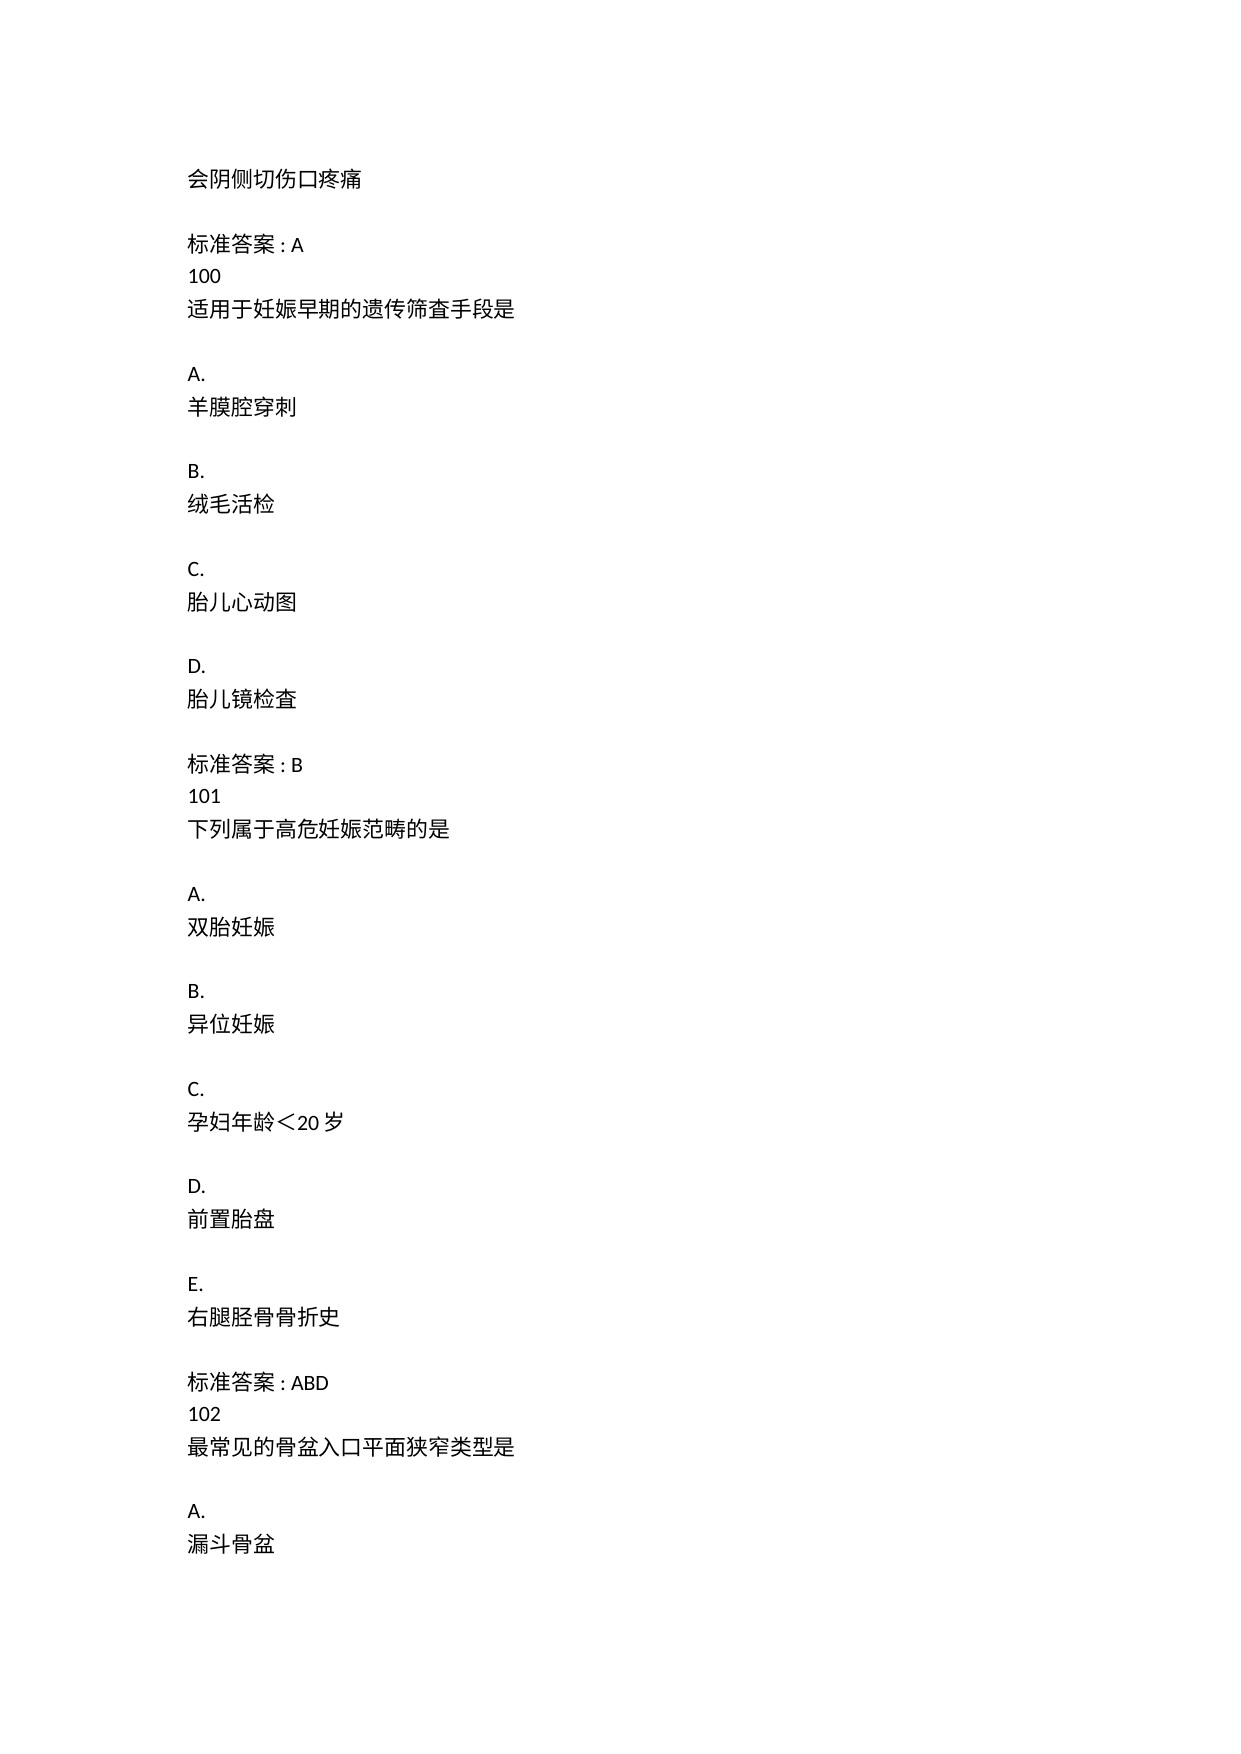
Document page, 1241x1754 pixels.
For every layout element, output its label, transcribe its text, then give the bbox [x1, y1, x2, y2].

text A. [187, 1494, 1053, 1527]
text 100 [187, 259, 1053, 292]
text 漏斗骨盆 [187, 1527, 1053, 1559]
text D. [187, 649, 1053, 682]
text 孕妇年龄＜20岁 [187, 1104, 1053, 1137]
text 适用于妊娠早期的遗传筛査手段是 [187, 292, 1053, 324]
text 前置胎盘 [187, 1202, 1053, 1234]
text 标准答案 : B [187, 747, 1053, 779]
text D. [187, 1169, 1053, 1202]
text 异位妊娠 [187, 1007, 1053, 1039]
text 双胎妊娠 [187, 909, 1053, 942]
text 会阴侧切伤口疼痛 [187, 162, 1053, 194]
text 标准答案 : A [187, 227, 1053, 259]
text 右腿胫骨骨折史 [187, 1299, 1053, 1332]
text 102 [187, 1397, 1053, 1429]
text A. [187, 877, 1053, 909]
text 胎儿心动图 [187, 584, 1053, 617]
text 羊膜腔穿刺 [187, 389, 1053, 422]
text 绒毛活检 [187, 487, 1053, 519]
text 101 [187, 779, 1053, 812]
text B. [187, 454, 1053, 487]
text 下列属于高危妊娠范畴的是 [187, 812, 1053, 844]
text 胎儿镜检査 [187, 682, 1053, 714]
text B. [187, 974, 1053, 1007]
text C. [187, 552, 1053, 584]
text A. [187, 357, 1053, 389]
text 标准答案 : ABD [187, 1364, 1053, 1397]
text 最常见的骨盆入口平面狭窄类型是 [187, 1429, 1053, 1462]
text E. [187, 1267, 1053, 1299]
text C. [187, 1072, 1053, 1104]
